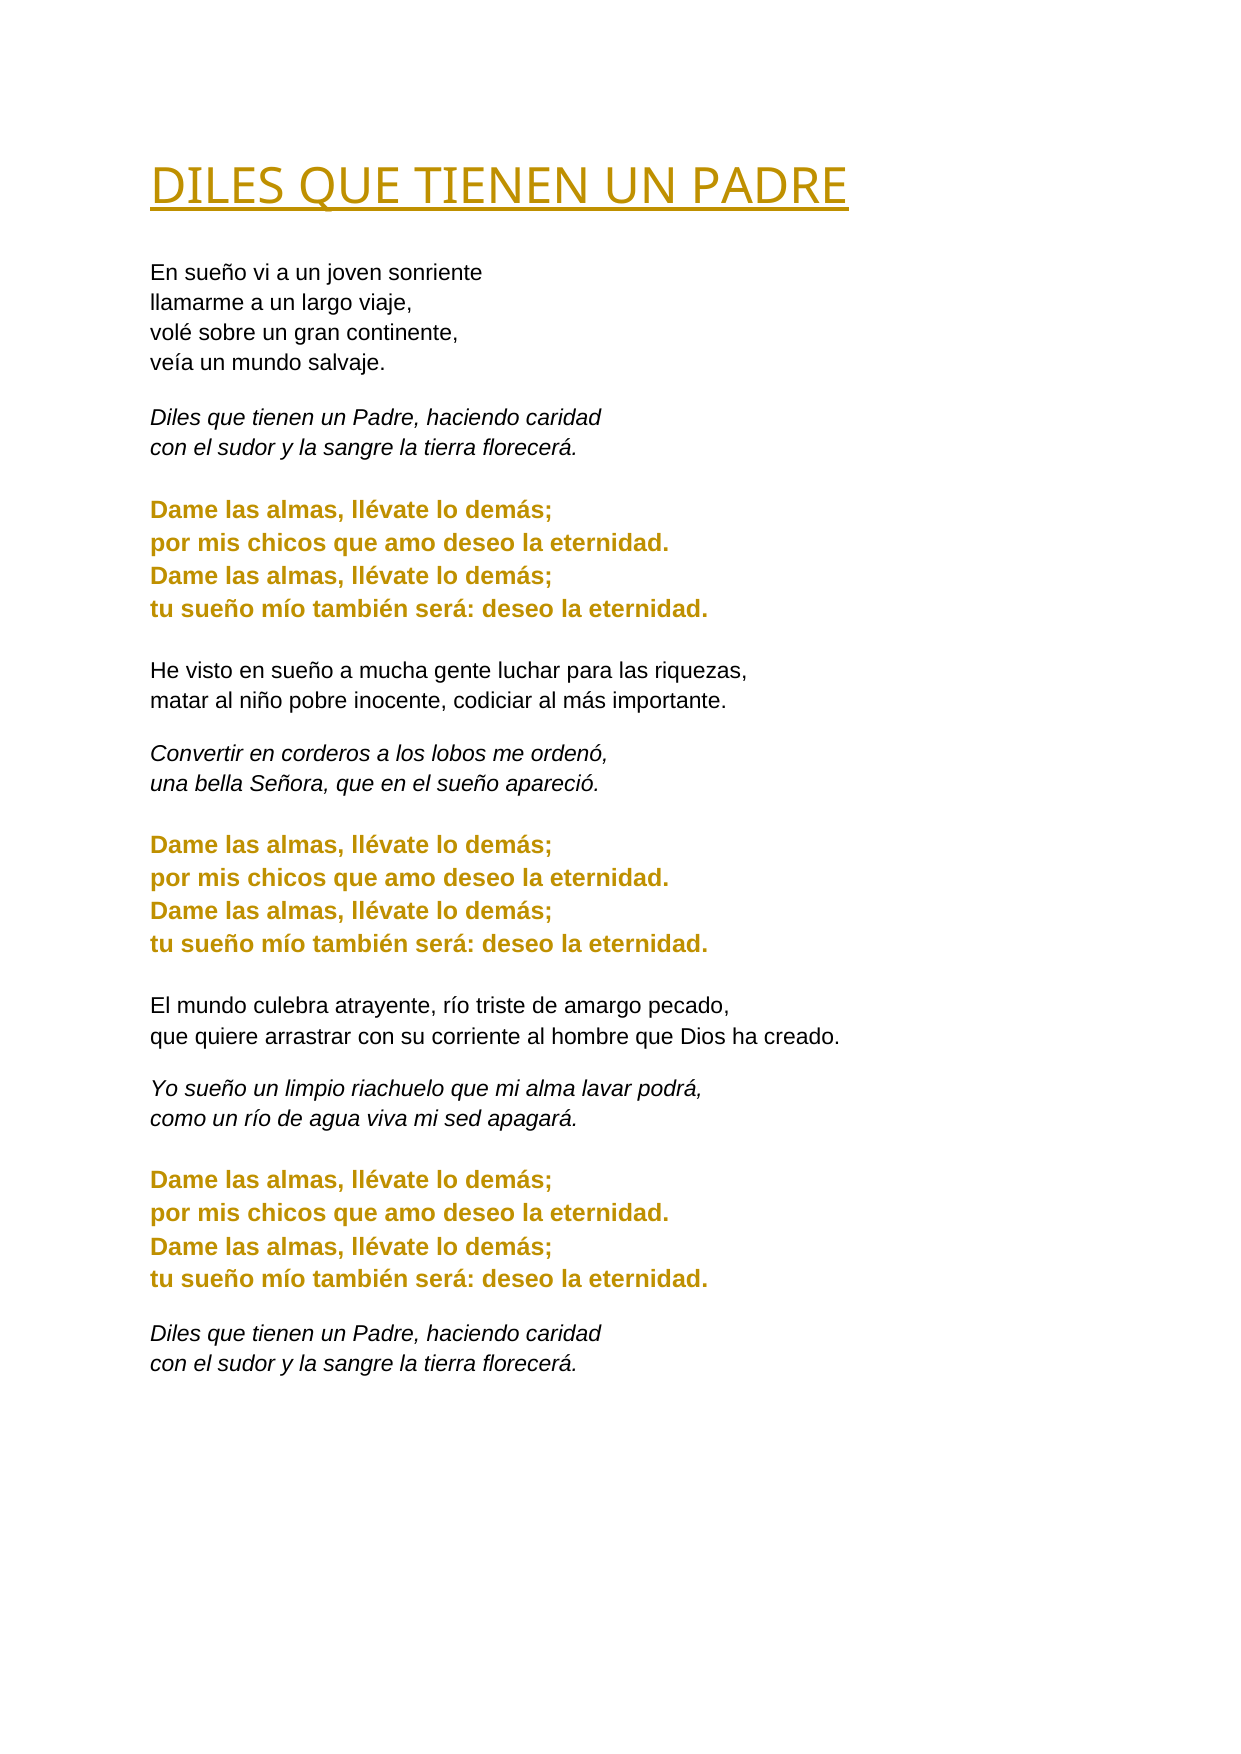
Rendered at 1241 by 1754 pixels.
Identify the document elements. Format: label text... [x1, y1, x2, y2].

text tu sueño mío también será: deseo la eternidad. [150, 929, 1090, 958]
text una bella Señora, que en el sueño apareció. [150, 770, 1090, 796]
text DILES QUE TIENEN UN PADRE [150, 150, 1090, 218]
text Dame las almas, llévate lo demás; [150, 896, 1090, 925]
text El mundo culebra atrayente, río triste de amargo pecado, [150, 992, 1090, 1019]
text He visto en sueño a mucha gente luchar para las riquezas, [150, 657, 1090, 683]
text En sueño vi a un joven sonriente [150, 258, 1090, 285]
text tu sueño mío también será: deseo la eternidad. [150, 1264, 1090, 1293]
text Dame las almas, llévate lo demás; [150, 495, 1090, 523]
text Convertir en corderos a los lobos me ordenó, [150, 739, 1090, 766]
text volé sobre un gran continente, [150, 319, 1090, 345]
text por mis chicos que amo deseo la eternidad. [150, 1198, 1090, 1227]
text Dame las almas, llévate lo demás; [150, 561, 1090, 589]
text Dame las almas, llévate lo demás; [150, 1165, 1090, 1194]
text veía un mundo salvaje. [150, 349, 1090, 376]
text Dame las almas, llévate lo demás; [150, 1231, 1090, 1260]
text que quiere arrastrar con su corriente al hombre que Dios ha creado. [150, 1023, 1090, 1049]
text llamarme a un largo viaje, [150, 289, 1090, 315]
text por mis chicos que amo deseo la eternidad. [150, 863, 1090, 892]
text como un río de agua viva mi sed apagará. [150, 1105, 1090, 1131]
text Diles que tienen un Padre, haciendo caridad [150, 404, 1090, 431]
text Diles que tienen un Padre, haciendo caridad [150, 1319, 1090, 1346]
text Yo sueño un limpio riachuelo que mi alma lavar podrá, [150, 1075, 1090, 1101]
text Dame las almas, llévate lo demás; [150, 830, 1090, 859]
text con el sudor y la sangre la tierra florecerá. [150, 1350, 1090, 1376]
text por mis chicos que amo deseo la eternidad. [150, 528, 1090, 557]
text con el sudor y la sangre la tierra florecerá. [150, 434, 1090, 461]
text matar al niño pobre inocente, codiciar al más importante. [150, 687, 1090, 714]
text tu sueño mío también será: deseo la eternidad. [150, 594, 1090, 623]
